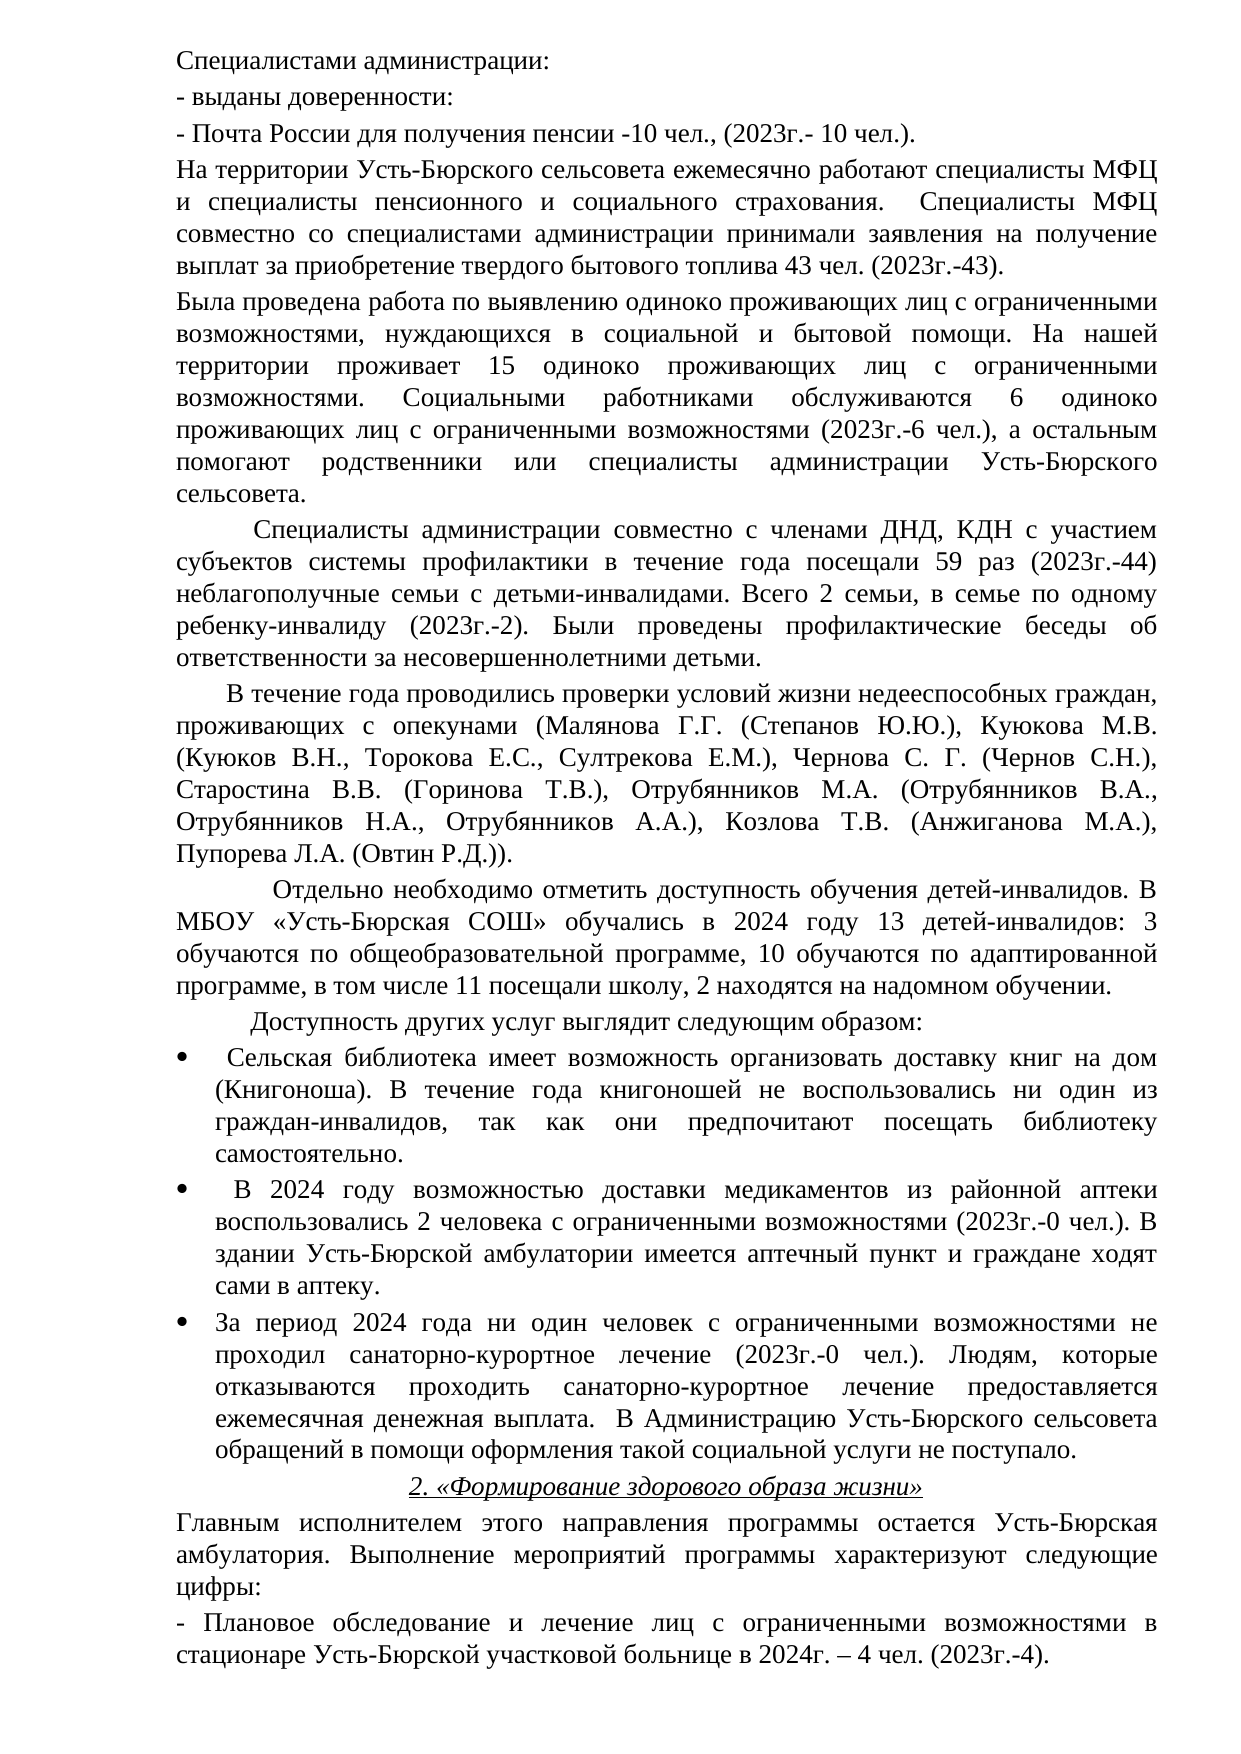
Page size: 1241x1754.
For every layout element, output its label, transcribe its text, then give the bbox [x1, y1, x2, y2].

text Была проведена работа по выявлению одиноко проживающих лиц с ограниченными возможностями, нуждающихся в социальной и бытовой помощи. На нашей территории проживает 15 одиноко проживающих лиц с ограниченными возможностями. Социальными работниками обслуживаются 6 одиноко проживающих лиц с ограниченными возможностями (2023г.-6 чел.), а остальным помогают родственники или специалисты администрации Усть-Бюрского сельсовета. [176, 285, 1159, 508]
text - Плановое обследование и лечение лиц с ограниченными возможностями в стационаре Усть-Бюрской участковой больнице в 2024г. – 4 чел. (2023г.-4). [176, 1606, 1159, 1669]
text - Почта России для получения пенсии -10 чел., (2023г.- 10 чел.). [176, 117, 1159, 148]
text Главным исполнителем этого направления программы остается Усть-Бюрская амбулатория. Выполнение мероприятий программы характеризуют следующие цифры: [176, 1506, 1159, 1601]
text Доступность других услуг выглядит следующим образом: [176, 1005, 1159, 1036]
text Специалистами администрации: [176, 44, 1159, 76]
text На территории Усть-Бюрского сельсовета ежемесячно работают специалисты МФЦ и специалисты пенсионного и социального страхования. Специалисты МФЦ совместно со специалистами администрации принимали заявления на получение выплат за приобретение твердого бытового топлива 43 чел. (2023г.-43). [176, 153, 1159, 280]
list За период 2024 года ни один человек с ограниченными возможностями не проходил санаторно-курортное лечение (2023г.-0 чел.). Людям, которые отказываются проходить санаторно-курортное лечение предоставляется ежемесячная денежная выплата. В Администрацию Усть-Бюрского сельсовета обращений в помощи оформления такой социальной услуги не поступало. [177, 1306, 1159, 1465]
text Отдельно необходимо отметить доступность обучения детей-инвалидов. В МБОУ «Усть-Бюрская СОШ» обучались в 2024 году 13 детей-инвалидов: 3 обучаются по общеобразовательной программе, 10 обучаются по адаптированной программе, в том числе 11 посещали школу, 2 находятся на надомном обучении. [176, 873, 1159, 1000]
list Сельская библиотека имеет возможность организовать доставку книг на дом (Книгоноша). В течение года книгоношей не воспользовались ни один из граждан-инвалидов, так как они предпочитают посещать библиотеку самостоятельно. [177, 1041, 1159, 1168]
text В течение года проводились проверки условий жизни недееспособных граждан, проживающих с опекунами (Малянова Г.Г. (Степанов Ю.Ю.), Куюкова М.В. (Куюков В.Н., Торокова Е.С., Султрекова Е.М.), Чернова С. Г. (Чернов С.Н.), Старостина В.В. (Горинова Т.В.), Отрубянников М.А. (Отрубянников В.А., Отрубянников Н.А., Отрубянников А.А.), Козлова Т.В. (Анжиганова М.А.), Пупорева Л.А. (Овтин Р.Д.)). [176, 677, 1159, 868]
text Специалисты администрации совместно с членами ДНД, КДН с участием субъектов системы профилактики в течение года посещали 59 раз (2023г.-44) неблагополучные семьи с детьми-инвалидами. Всего 2 семьи, в семье по одному ребенку-инвалиду (2023г.-2). Были проведены профилактические беседы об ответственности за несовершеннолетними детьми. [176, 513, 1159, 672]
list В 2024 году возможностью доставки медикаментов из районной аптеки воспользовались 2 человека с ограниченными возможностями (2023г.-0 чел.). В здании Усть-Бюрской амбулатории имеется аптечный пункт и граждане ходят сами в аптеку. [177, 1173, 1159, 1301]
text 2. «Формирование здорового образа жизни» [176, 1470, 1159, 1501]
text - выданы доверенности: [176, 81, 1159, 112]
